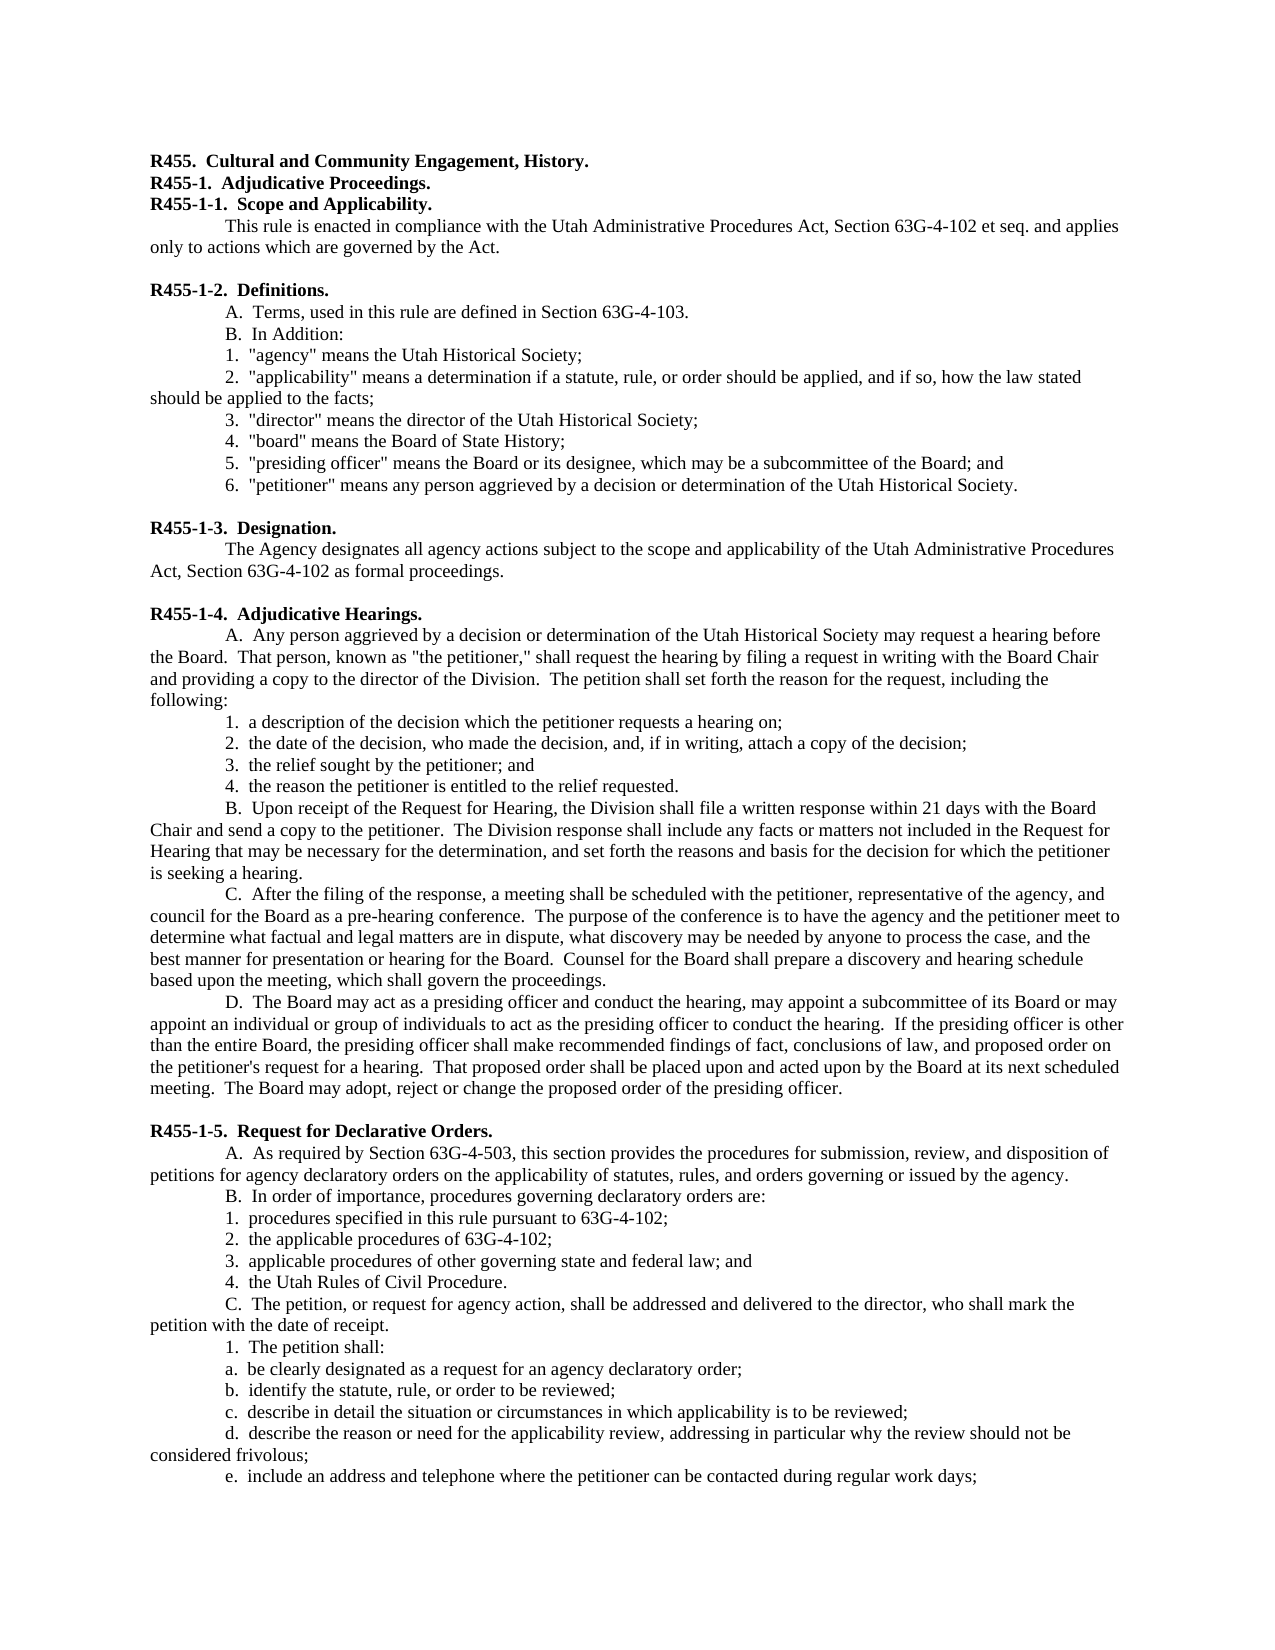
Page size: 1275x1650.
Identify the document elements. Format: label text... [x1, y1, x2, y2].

text a. be clearly designated as a request for an agency declaratory order; [150, 1357, 1125, 1379]
text R455-1-1. Scope and Applicability. [150, 193, 1125, 215]
text 4. "board" means the Board of State History; [150, 430, 1125, 452]
text R455-1-5. Request for Declarative Orders. [150, 1120, 1125, 1142]
text R455. Cultural and Community Engagement, History. [150, 150, 1125, 172]
text 2. the applicable procedures of 63G-4-102; [150, 1228, 1125, 1250]
text 1. The petition shall: [150, 1336, 1125, 1357]
text B. In order of importance, procedures governing declaratory orders are: [150, 1185, 1125, 1207]
text C. The petition, or request for agency action, shall be addressed and delivered to the director, who shall mark the petition with the date of receipt. [150, 1293, 1125, 1336]
text A. As required by Section 63G-4-503, this section provides the procedures for submission, review, and disposition of petitions for agency declaratory orders on the applicability of statutes, rules, and orders governing or issued by the agency. [150, 1142, 1125, 1185]
text R455-1-4. Adjudicative Hearings. [150, 603, 1125, 624]
text d. describe the reason or need for the applicability review, addressing in particular why the review should not be considered frivolous; [150, 1422, 1125, 1465]
text R455-1-2. Definitions. [150, 279, 1125, 301]
text This rule is enacted in compliance with the Utah Administrative Procedures Act, Section 63G-4-102 et seq. and applies only to actions which are governed by the Act. [150, 215, 1125, 258]
text B. Upon receipt of the Request for Hearing, the Division shall file a written response within 21 days with the Board Chair and send a copy to the petitioner. The Division response shall include any facts or matters not included in the Request for Hearing that may be necessary for the determination, and set forth the reasons and basis for the decision for which the petitioner is seeking a hearing. [150, 797, 1125, 883]
text D. The Board may act as a presiding officer and conduct the hearing, may appoint a subcommittee of its Board or may appoint an individual or group of individuals to act as the presiding officer to conduct the hearing. If the presiding officer is other than the entire Board, the presiding officer shall make recommended findings of fact, conclusions of law, and proposed order on the petitioner's request for a hearing. That proposed order shall be placed upon and acted upon by the Board at its next scheduled meeting. The Board may adopt, reject or change the proposed order of the presiding officer. [150, 991, 1125, 1099]
text 1. procedures specified in this rule pursuant to 63G-4-102; [150, 1207, 1125, 1228]
text 2. "applicability" means a determination if a statute, rule, or order should be applied, and if so, how the law stated should be applied to the facts; [150, 366, 1125, 409]
text c. describe in detail the situation or circumstances in which applicability is to be reviewed; [150, 1401, 1125, 1422]
text 1. "agency" means the Utah Historical Society; [150, 344, 1125, 366]
text 6. "petitioner" means any person aggrieved by a decision or determination of the Utah Historical Society. [150, 473, 1125, 495]
text 1. a description of the decision which the petitioner requests a hearing on; [150, 711, 1125, 732]
text B. In Addition: [150, 322, 1125, 344]
text A. Any person aggrieved by a decision or determination of the Utah Historical Society may request a hearing before the Board. That person, known as "the petitioner," shall request the hearing by filing a request in writing with the Board Chair and providing a copy to the director of the Division. The petition shall set forth the reason for the request, including the following: [150, 624, 1125, 711]
text 3. "director" means the director of the Utah Historical Society; [150, 409, 1125, 430]
text 4. the reason the petitioner is entitled to the relief requested. [150, 775, 1125, 797]
text 5. "presiding officer" means the Board or its designee, which may be a subcommittee of the Board; and [150, 452, 1125, 473]
text 3. the relief sought by the petitioner; and [150, 754, 1125, 775]
text R455-1. Adjudicative Proceedings. [150, 172, 1125, 193]
text The Agency designates all agency actions subject to the scope and applicability of the Utah Administrative Procedures Act, Section 63G-4-102 as formal proceedings. [150, 538, 1125, 581]
text R455-1-3. Designation. [150, 517, 1125, 538]
text b. identify the statute, rule, or order to be reviewed; [150, 1379, 1125, 1401]
text 4. the Utah Rules of Civil Procedure. [150, 1271, 1125, 1293]
text e. include an address and telephone where the petitioner can be contacted during regular work days; [150, 1465, 1125, 1487]
text A. Terms, used in this rule are defined in Section 63G-4-103. [150, 301, 1125, 322]
text C. After the filing of the response, a meeting shall be scheduled with the petitioner, representative of the agency, and council for the Board as a pre-hearing conference. The purpose of the conference is to have the agency and the petitioner meet to determine what factual and legal matters are in dispute, what discovery may be needed by anyone to process the case, and the best manner for presentation or hearing for the Board. Counsel for the Board shall prepare a discovery and hearing schedule based upon the meeting, which shall govern the proceedings. [150, 883, 1125, 991]
text 2. the date of the decision, who made the decision, and, if in writing, attach a copy of the decision; [150, 732, 1125, 754]
text 3. applicable procedures of other governing state and federal law; and [150, 1250, 1125, 1271]
